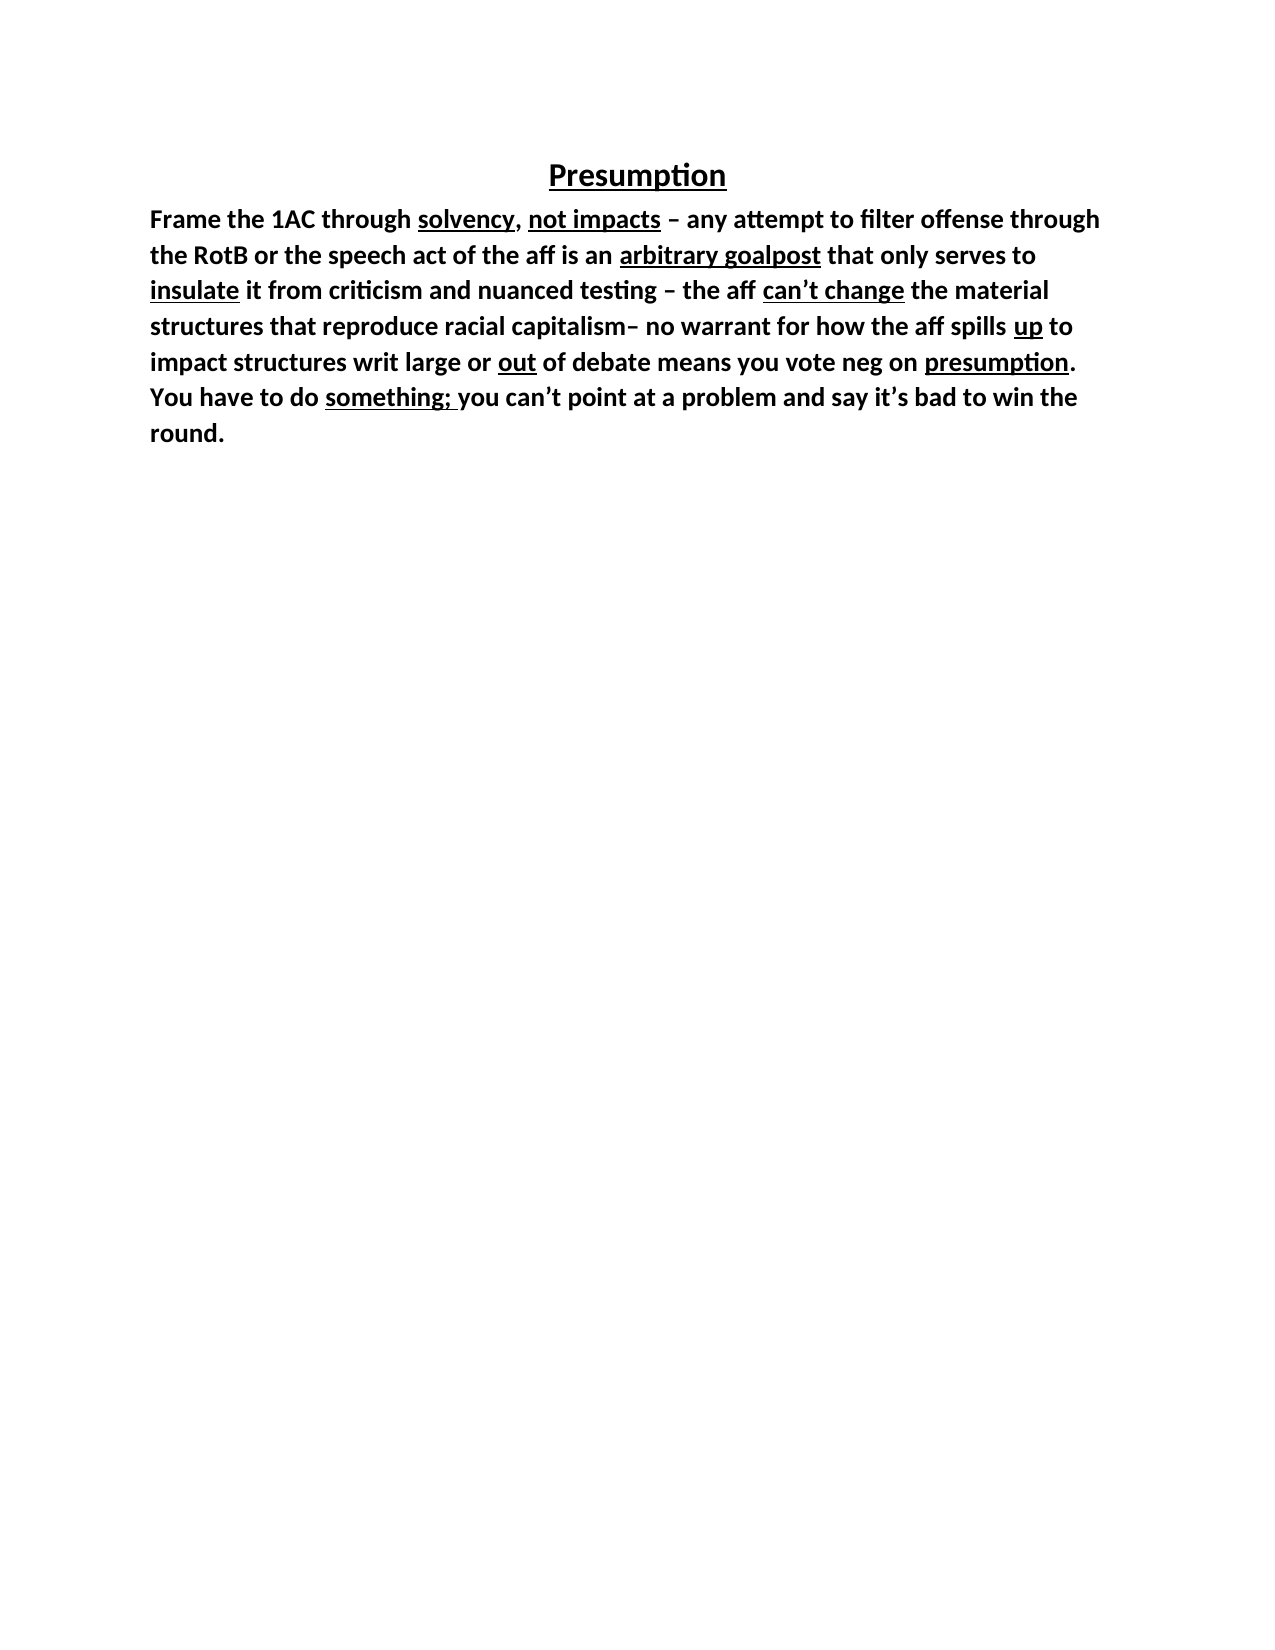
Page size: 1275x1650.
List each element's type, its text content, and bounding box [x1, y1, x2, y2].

subtitle Frame the 1AC through solvency, not impacts – any attempt to filter offense through the RotB or the speech act of the aff is an arbitrary goalpost that only serves to insulate it from criticism and nuanced testing – the aff can’t change the material structures that reproduce racial capitalism– no warrant for how the aff spills up to impact structures writ large or out of debate means you vote neg on presumption. You have to do something; you can’t point at a problem and say it’s bad to win the round. [150, 202, 1125, 449]
subtitle Presumption [150, 154, 1125, 195]
